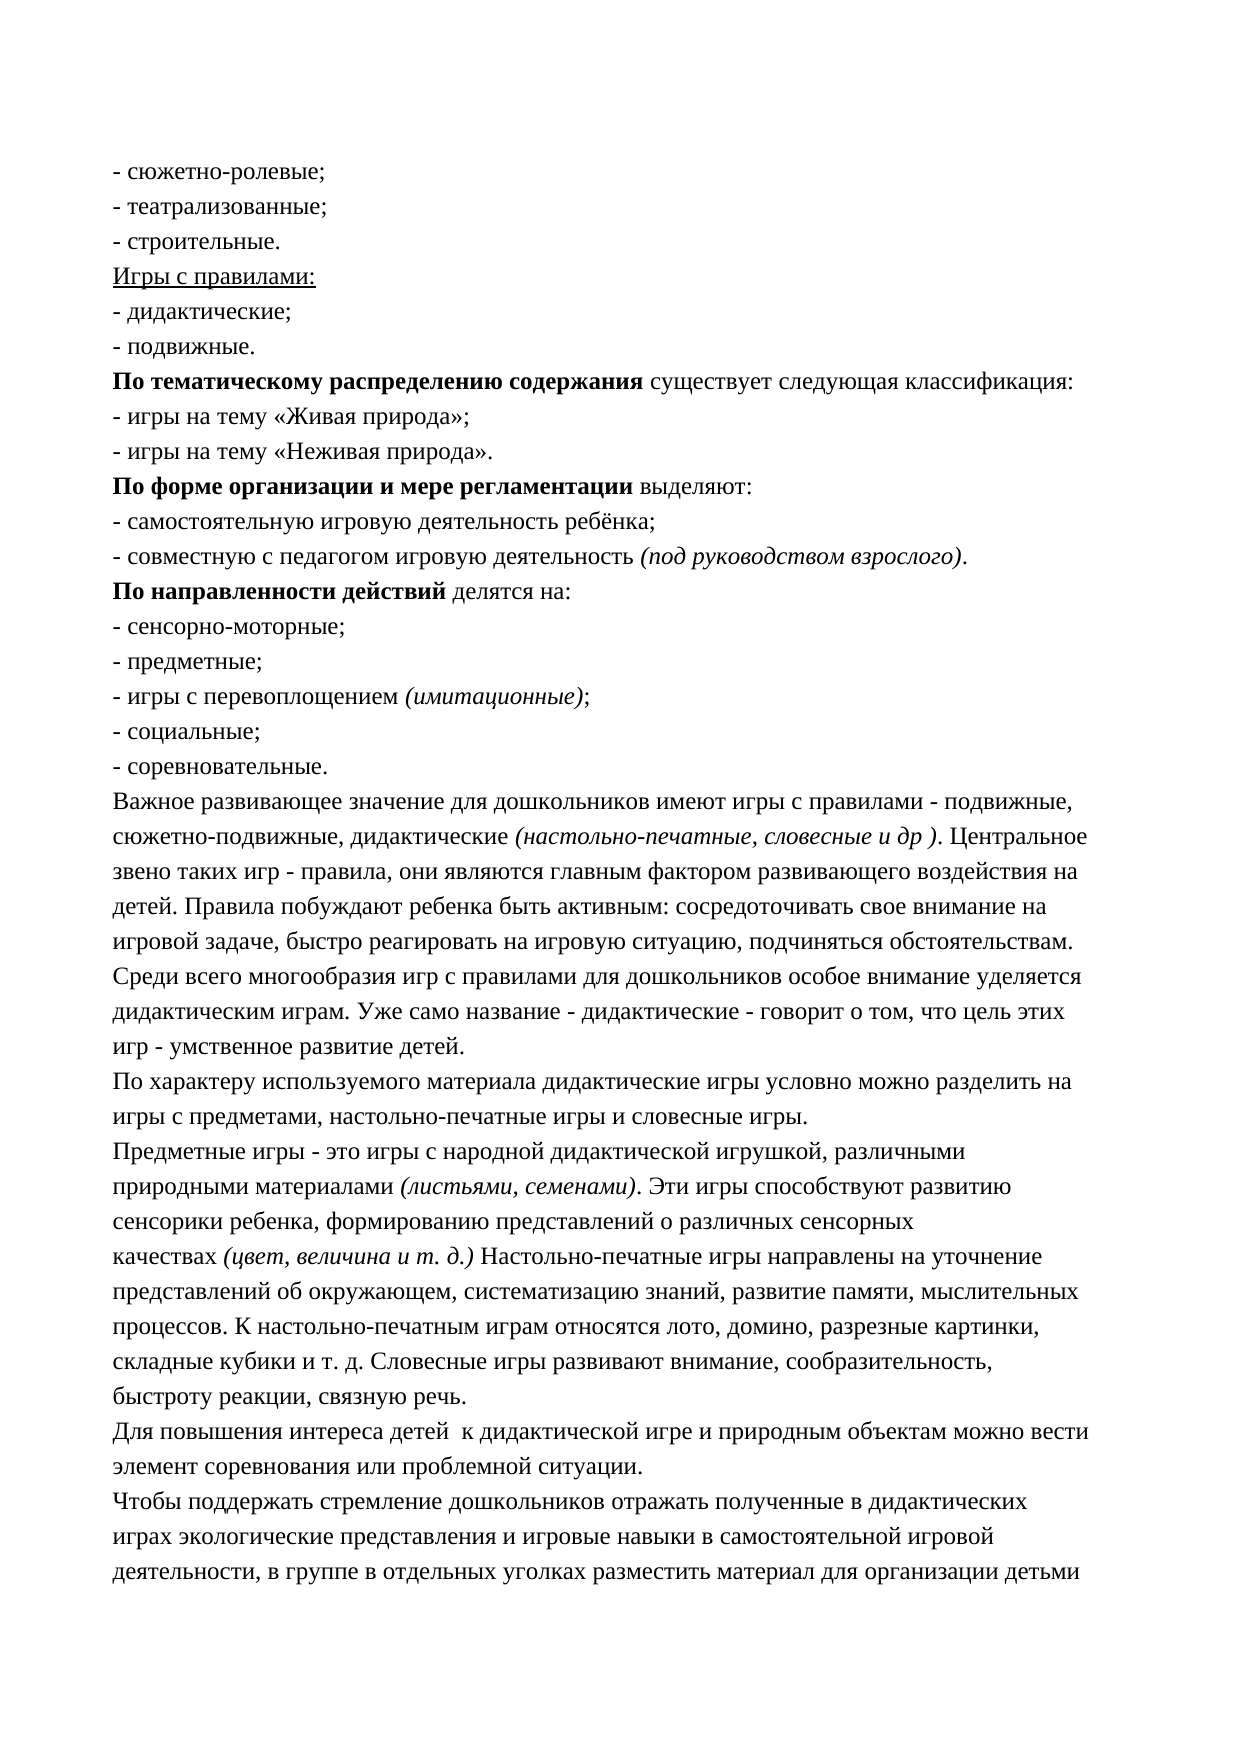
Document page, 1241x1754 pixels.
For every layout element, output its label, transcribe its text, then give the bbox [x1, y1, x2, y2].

text По направленности действий делятся на: [112, 570, 1093, 605]
text - соревновательные. [112, 745, 1093, 780]
text Для повышения интереса детей к дидактической игре и природным объектам можно вести элемент соревнования или проблемной ситуации. [112, 1410, 1093, 1480]
text Предметные игры - это игры с народной дидактической игрушкой, различными природными материалами (листьями, семенами). Эти игры способствуют развитию сенсорики ребенка, формированию представлений о различных сенсорных качествах (цвет, величина и т. д.) Настольно-печатные игры направлены на уточнение представлений об окружающем, систематизацию знаний, развитие памяти, мыслительных процессов. К настольно-печатным играм относятся лото, домино, разрезные картинки, складные кубики и т. д. Словесные игры развивают внимание, сообразительность, быстроту реакции, связную речь. [112, 1130, 1093, 1410]
text - совместную с педагогом игровую деятельность (под руководством взрослого). [112, 535, 1093, 570]
text - сюжетно-ролевые; [112, 150, 1093, 185]
text Среди всего многообразия игр с правилами для дошкольников особое внимание уделяется дидактическим играм. Уже само название - дидактические - говорит о том, что цель этих игр - умственное развитие детей. [112, 955, 1093, 1060]
text - строительные. [112, 220, 1093, 255]
text - подвижные. [112, 325, 1093, 360]
text - игры на тему «Неживая природа». [112, 430, 1093, 465]
text Важное развивающее значение для дошкольников имеют игры с правилами - подвижные, сюжетно-подвижные, дидактические (настольно-печатные, словесные и др ). Центральное звено таких игр - правила, они являются главным фактором развивающего воздействия на детей. Правила побуждают ребенка быть активным: сосредоточивать свое внимание на игровой задаче, быстро реагировать на игровую ситуацию, подчиняться обстоятельствам. [112, 780, 1093, 955]
text - предметные; [112, 640, 1093, 675]
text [112, 1480, 1093, 1585]
text По характеру используемого материала дидактические игры условно можно разделить на игры с предметами, настольно-печатные игры и словесные игры. [112, 1060, 1093, 1130]
text По форме организации и мере регламентации выделяют: [112, 465, 1093, 500]
text - социальные; [112, 710, 1093, 745]
text - театрализованные; [112, 185, 1093, 220]
text - игры с перевоплощением (имитационные); [112, 675, 1093, 710]
text - дидактические; [112, 290, 1093, 325]
text - сенсорно-моторные; [112, 605, 1093, 640]
text - самостоятельную игровую деятельность ребёнка; [112, 500, 1093, 535]
text По тематическому распределению содержания существует следующая классификация: [112, 360, 1093, 395]
text Игры с правилами: [112, 255, 1093, 290]
text - игры на тему «Живая природа»; [112, 395, 1093, 430]
